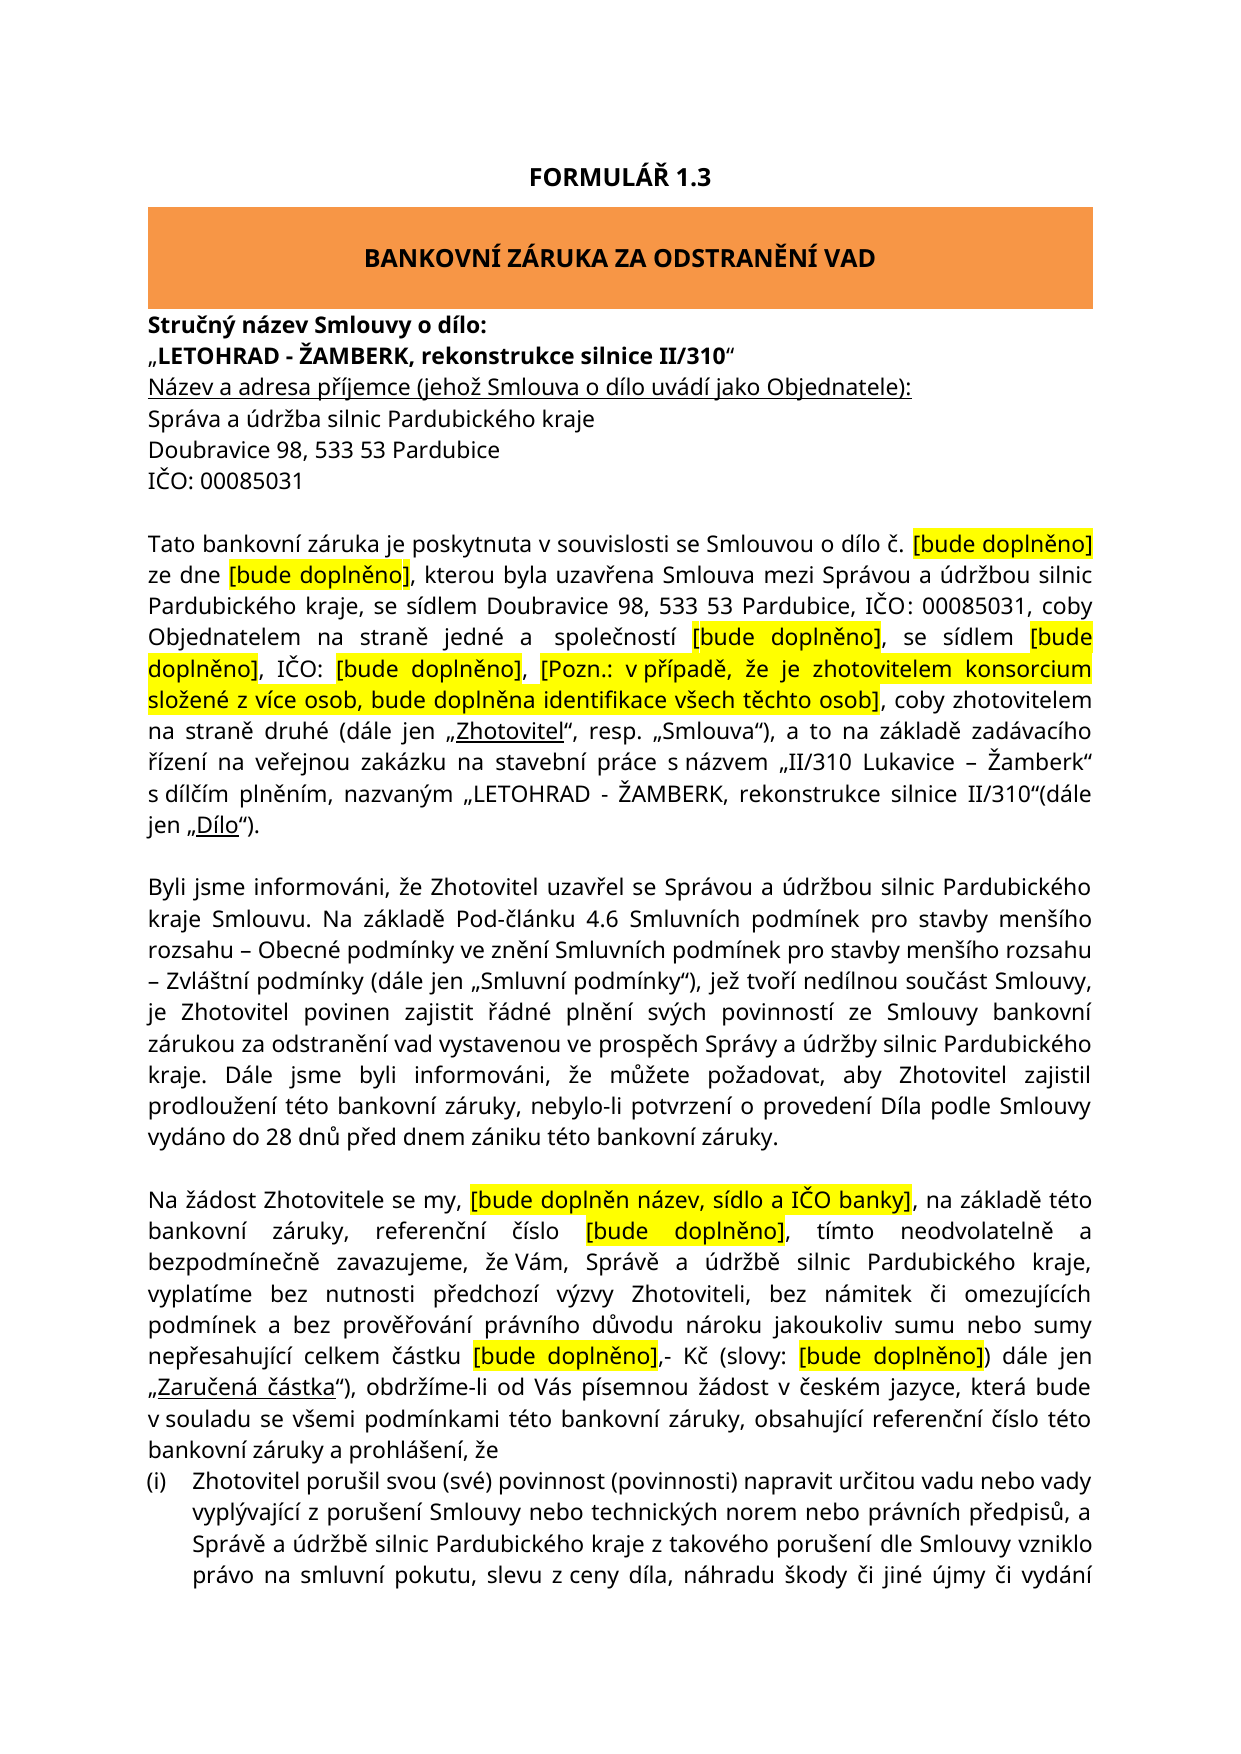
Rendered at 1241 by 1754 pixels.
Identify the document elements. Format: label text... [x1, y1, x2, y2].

text Doubravice 98, 533 53 Pardubice [148, 434, 1093, 465]
text Na žádost Zhotovitele se my, [bude doplněn název, sídlo a IČO banky], na základě této bankovní záruky, referenční číslo [bude doplněno], tímto neodvolatelně a bezpodmínečně zavazujeme, že Vám, Správě a údržbě silnic Pardubického kraje, vyplatíme bez nutnosti předchozí výzvy Zhotoviteli, bez námitek či omezujících podmínek a bez prověřování právního důvodu nároku jakoukoliv sumu nebo sumy nepřesahující celkem částku [bude doplněno],- Kč (slovy: [bude doplněno]) dále jen „Zaručená částka“), obdržíme-li od Vás písemnou žádost v českém jazyce, která bude v souladu se všemi podmínkami této bankovní záruky, obsahující referenční číslo této bankovní záruky a prohlášení, že [148, 1184, 1093, 1465]
text Správa a údržba silnic Pardubického kraje [148, 403, 1093, 434]
text Název a adresa příjemce (jehož Smlouva o dílo uvádí jako Objednatele): [148, 371, 1093, 403]
text Tato bankovní záruka je poskytnuta v souvislosti se Smlouvou o dílo č. [bude doplněno] ze dne [bude doplněno], kterou byla uzavřena Smlouva mezi Správou a údržbou silnic Pardubického kraje, se sídlem Doubravice 98, 533 53 Pardubice, IČO: 00085031, coby Objednatelem na straně jedné a společností [bude doplněno], se sídlem [bude doplněno], IČO: [bude doplněno], [Pozn.: v případě, že je zhotovitelem konsorcium složené z více osob, bude doplněna identifikace všech těchto osob], coby zhotovitelem na straně druhé (dále jen „Zhotovitel“, resp. „Smlouva“), a to na základě zadávacího řízení na veřejnou zakázku na stavební práce s názvem „II/310 Lukavice – Žamberk“ s dílčím plněním, nazvaným „LETOHRAD - ŽAMBERK, rekonstrukce silnice II/310“(dále jen „Dílo“). [148, 653, 1093, 840]
text BANKOVNÍ záruka za odstranění vad [148, 241, 1093, 275]
text Byli jsme informováni, že Zhotovitel uzavřel se Správou a údržbou silnic Pardubického kraje Smlouvu. Na základě Pod-článku 4.6 Smluvních podmínek pro stavby menšího rozsahu – Obecné podmínky ve znění Smluvních podmínek pro stavby menšího rozsahu – Zvláštní podmínky (dále jen „Smluvní podmínky“), jež tvoří nedílnou součást Smlouvy, je Zhotovitel povinen zajistit řádné plnění svých povinností ze Smlouvy bankovní zárukou za odstranění vad vystavenou ve prospěch Správy a údržby silnic Pardubického kraje. Dále jsme byli informováni, že můžete požadovat, aby Zhotovitel zajistil prodloužení této bankovní záruky, nebylo-li potvrzení o provedení Díla podle Smlouvy vydáno do 28 dnů před dnem zániku této bankovní záruky. [148, 871, 1093, 1153]
text Stručný název Smlouvy o dílo: [148, 309, 1093, 340]
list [146, 1465, 1093, 1590]
text Tato bankovní záruka je poskytnuta v souvislosti se Smlouvou o dílo č. [bude doplněno] ze dne [bude doplněno], kterou byla uzavřena Smlouva mezi Správou a údržbou silnic Pardubického kraje, se sídlem Doubravice 98, 533 53 Pardubice, IČO: 00085031, coby Objednatelem na straně jedné a společností [bude doplněno], se sídlem [bude doplněno], IČO: [bude doplněno], [Pozn.: v případě, že je zhotovitelem konsorcium složené z více osob, bude doplněna identifikace všech těchto osob], coby zhotovitelem na straně druhé (dále jen „Zhotovitel“, resp. „Smlouva“), a to na základě zadávacího řízení na veřejnou zakázku na stavební práce s názvem „II/310 Lukavice – Žamberk“ s dílčím plněním, nazvaným „LETOHRAD - ŽAMBERK, rekonstrukce silnice II/310“(dále jen „Dílo“). [148, 528, 1093, 684]
text IČO: 00085031 [148, 465, 1093, 496]
text formulář 1.3 [148, 160, 1093, 194]
text „LETOHRAD - ŽAMBERK, rekonstrukce silnice II/310“ [148, 340, 1093, 371]
